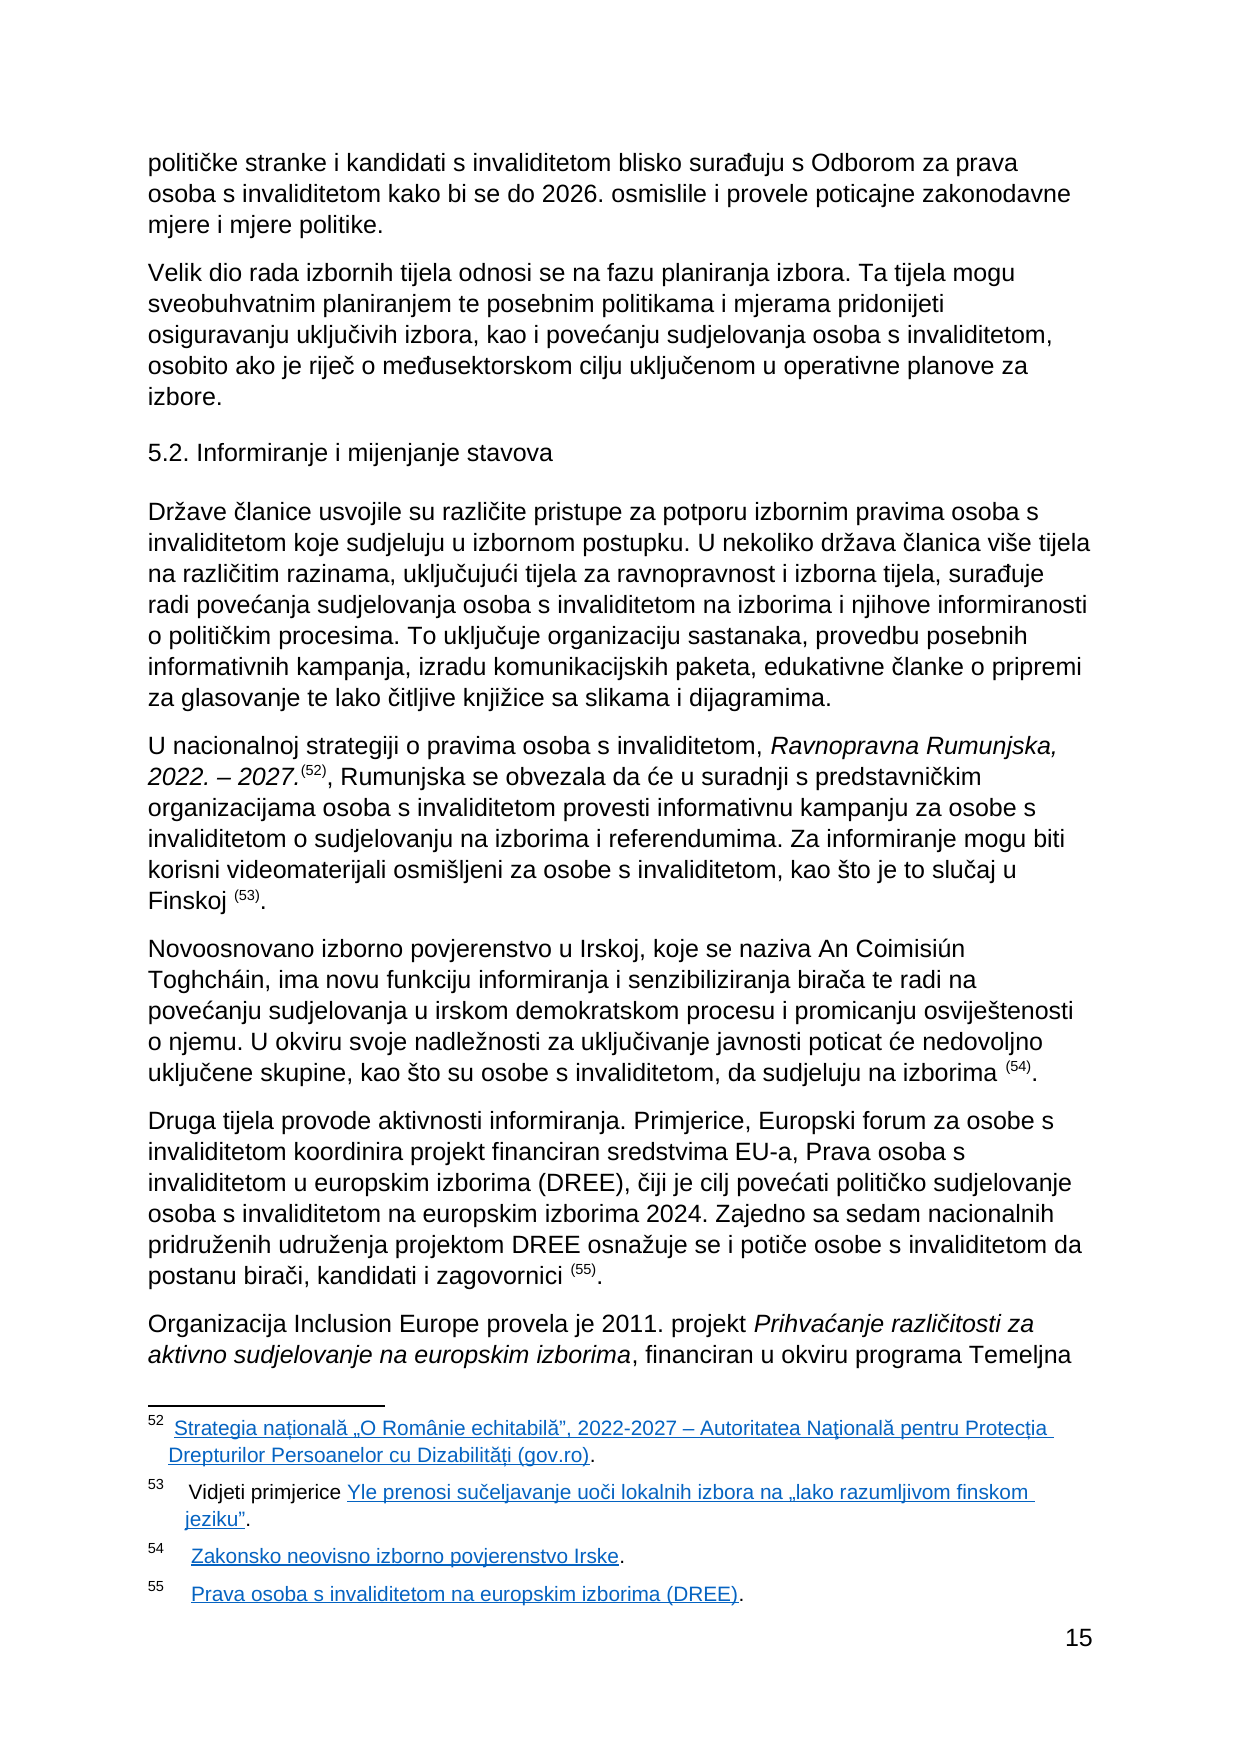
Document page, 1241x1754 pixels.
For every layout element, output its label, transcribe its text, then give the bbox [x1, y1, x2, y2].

text U nacionalnoj strategiji o pravima osoba s invaliditetom, Ravnopravna Rumunjska, 2022. – 2027.(), Rumunjska se obvezala da će u suradnji s predstavničkim organizacijama osoba s invaliditetom provesti informativnu kampanju za osobe s invaliditetom o sudjelovanju na izborima i referendumima. Za informiranje mogu biti korisni videomaterijali osmišljeni za osobe s invaliditetom, kao što je to slučaj u Finskoj (). [148, 731, 1092, 915]
subtitle 5.2. Informiranje i mijenjanje stavova [148, 438, 1092, 466]
text Velik dio rada izbornih tijela odnosi se na fazu planiranja izbora. Ta tijela mogu sveobuhvatnim planiranjem te posebnim politikama i mjerama pridonijeti osiguravanju uključivih izbora, kao i povećanju sudjelovanja osoba s invaliditetom, osobito ako je riječ o međusektorskom cilju uključenom u operativne planove za izbore. [148, 257, 1092, 410]
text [148, 148, 1092, 238]
text Države članice usvojile su različite pristupe za potporu izbornim pravima osoba s invaliditetom koje sudjeluju u izbornom postupku. U nekoliko država članica više tijela na različitim razinama, uključujući tijela za ravnopravnost i izborna tijela, surađuje radi povećanja sudjelovanja osoba s invaliditetom na izborima i njihove informiranosti o političkim procesima. To uključuje organizaciju sastanaka, provedbu posebnih informativnih kampanja, izradu komunikacijskih paketa, edukativne članke o pripremi za glasovanje te lako čitljive knjižice sa slikama i dijagramima. [148, 497, 1092, 712]
text Druga tijela provode aktivnosti informiranja. Primjerice, Europski forum za osobe s invaliditetom koordinira projekt financiran sredstvima EU-a, Prava osoba s invaliditetom u europskim izborima (DREE), čiji je cilj povećati političko sudjelovanje osoba s invaliditetom na europskim izborima 2024. Zajedno sa sedam nacionalnih pridruženih udruženja projektom DREE osnažuje se i potiče osobe s invaliditetom da postanu birači, kandidati i zagovornici (). [148, 1106, 1092, 1290]
text Novoosnovano izborno povjerenstvo u Irskoj, koje se naziva An Coimisiún Toghcháin, ima novu funkciju informiranja i senzibiliziranja birača te radi na povećanju sudjelovanja u irskom demokratskom procesu i promicanju osviještenosti o njemu. U okviru svoje nadležnosti za uključivanje javnosti poticat će nedovoljno uključene skupine, kao što su osobe s invaliditetom, da sudjeluju na izborima (). [148, 934, 1092, 1087]
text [148, 1309, 1092, 1369]
